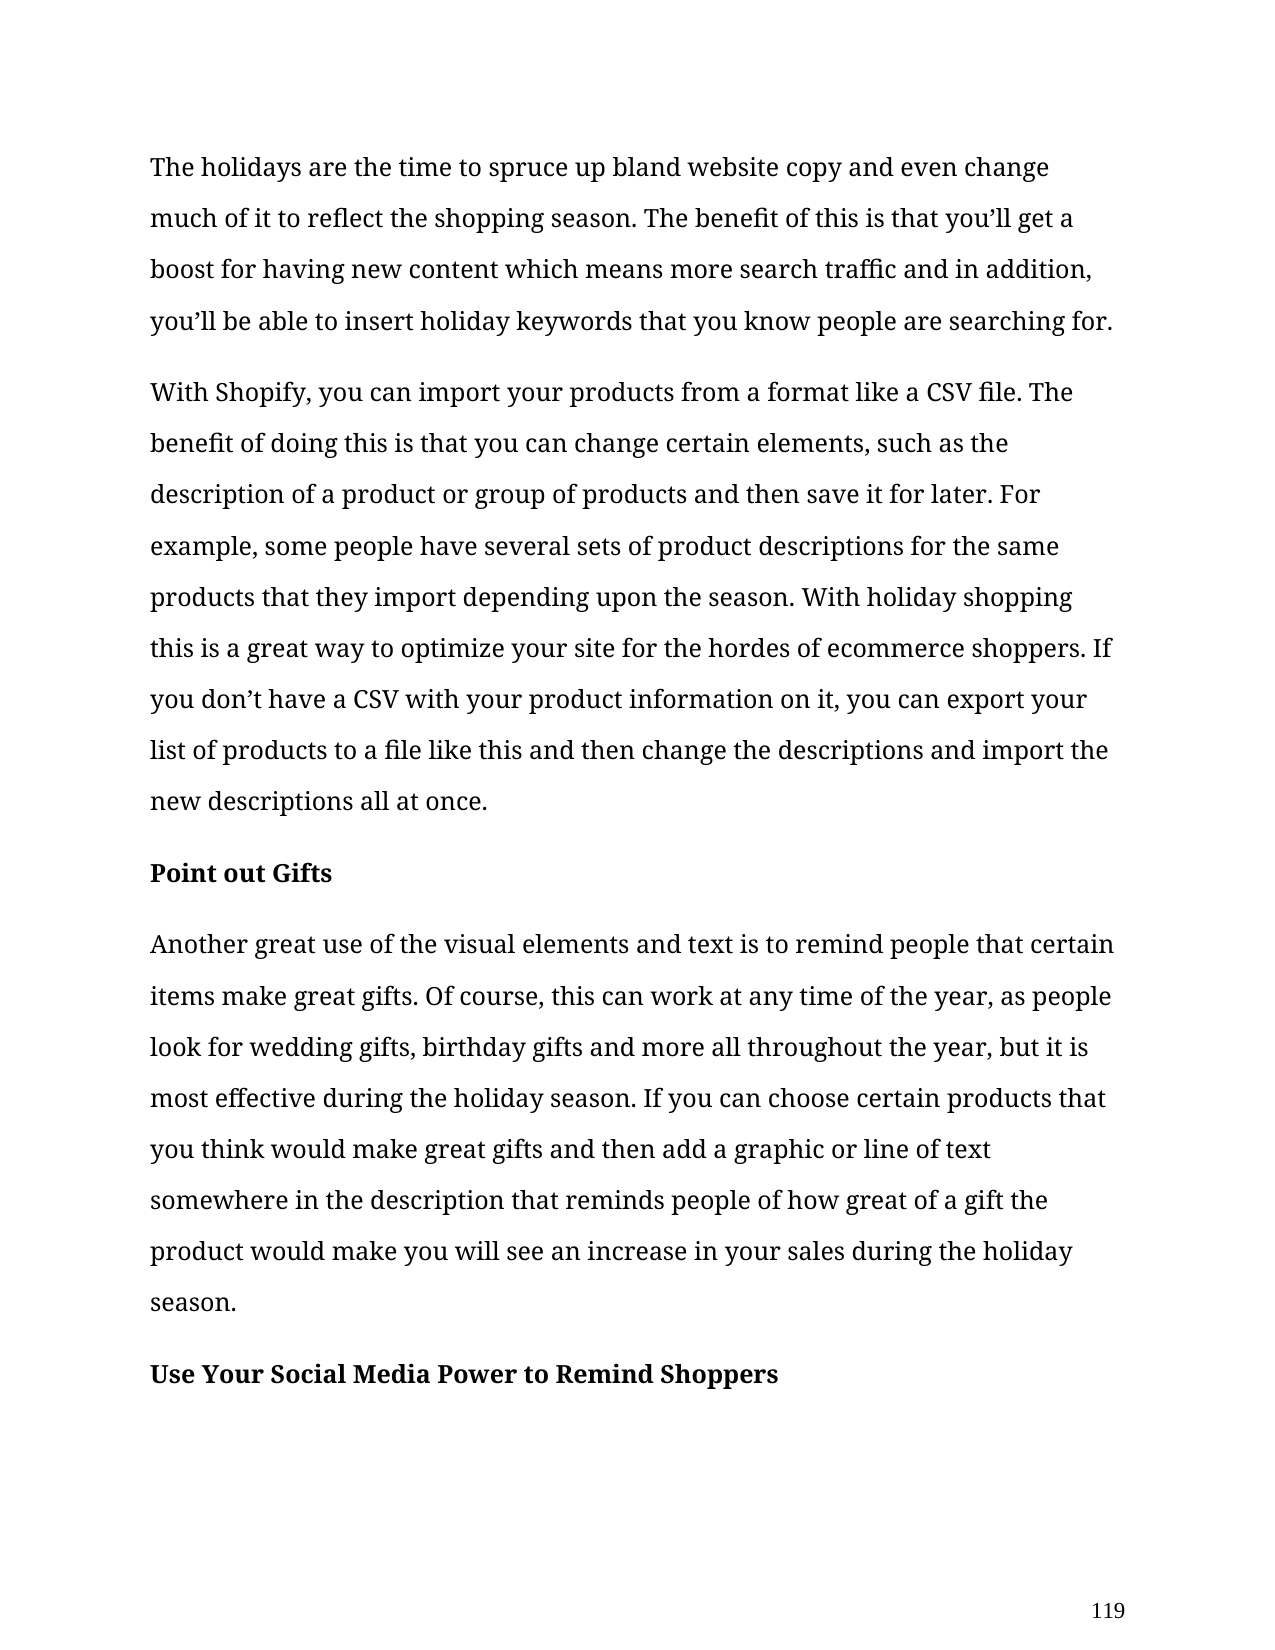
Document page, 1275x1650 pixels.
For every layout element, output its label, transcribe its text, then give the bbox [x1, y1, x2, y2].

text With Shopify, you can import your products from a format like a CSV file. The benefit of doing this is that you can change certain elements, such as the description of a product or group of products and then save it for later. For example, some people have several sets of product descriptions for the same products that they import depending upon the season. With holiday shopping this is a great way to optimize your site for the hordes of ecommerce shoppers. If you don’t have a CSV with your product information on it, you can export your list of products to a file like this and then change the descriptions and import the new descriptions all at once. [150, 375, 1119, 817]
text The holidays are the time to spruce up bland website copy and even change much of it to reflect the shopping season. The benefit of this is that you’ll get a boost for having new content which means more search traffic and in addition, you’ll be able to insert holiday keywords that you know people are searching for. [150, 150, 1121, 337]
text Point out Gifts [150, 855, 1125, 889]
text Another great use of the visual elements and text is to remind people that certain items make great gifts. Of course, this can work at any time of the year, as people look for wedding gifts, birthday gifts and more all throughout the year, but it is most effective during the holiday season. If you can choose certain products that you think would make great gifts and then add a graphic or line of text somewhere in the description that reminds people of how great of a gift the product would make you will see an increase in your sales during the holiday season. [150, 927, 1125, 1318]
text Use Your Social Media Power to Remind Shoppers [150, 1356, 1125, 1390]
